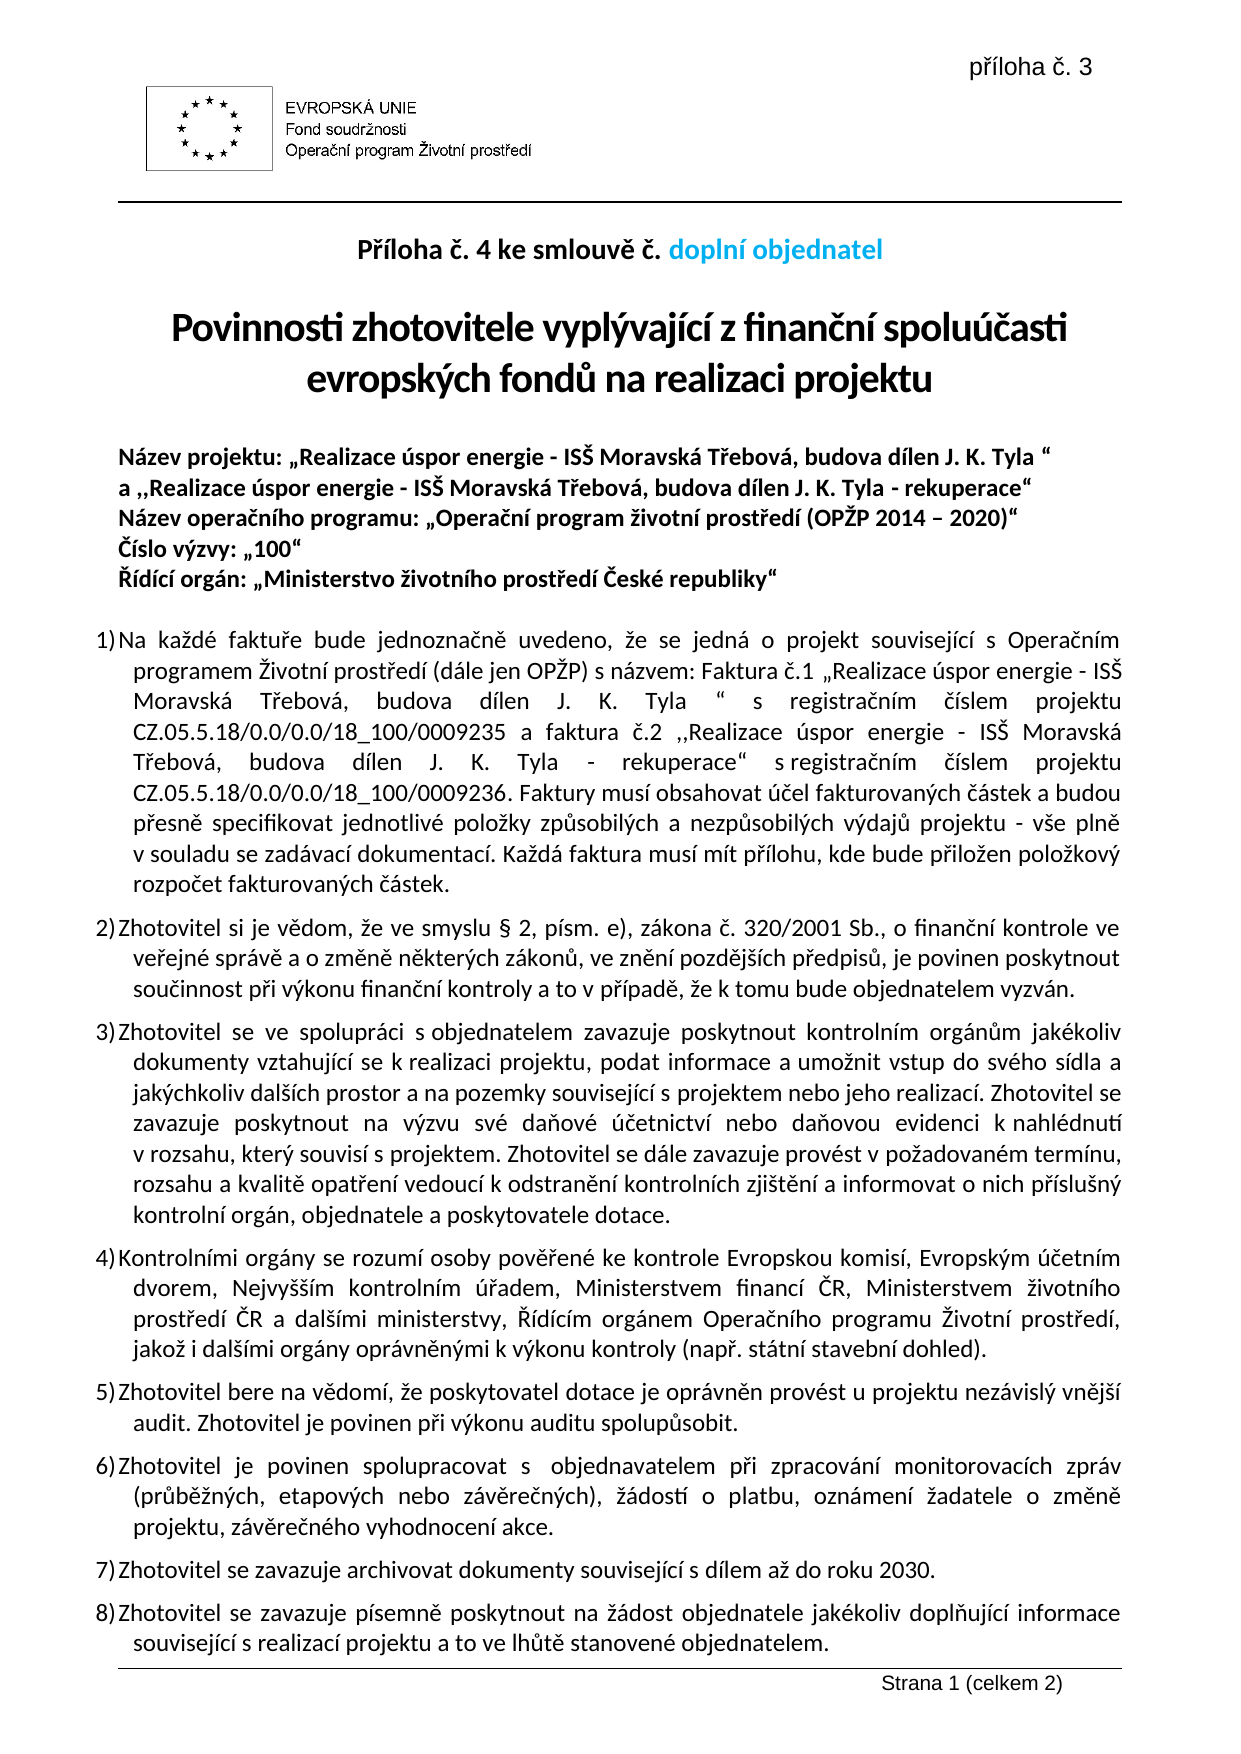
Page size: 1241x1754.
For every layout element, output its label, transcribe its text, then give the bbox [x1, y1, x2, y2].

title evropských fondů na realizaci projektu [118, 352, 1122, 402]
list Zhotovitel se zavazuje písemně poskytnout na žádost objednatele jakékoliv doplňující informace související s realizací projektu a to ve lhůtě stanovené objednatelem. [95, 1597, 1122, 1658]
text Příloha č. 4 ke smlouvě č. doplní objednatel [118, 231, 1122, 267]
list Zhotovitel se zavazuje archivovat dokumenty související s dílem až do roku 2030. [95, 1554, 1122, 1584]
text Řídící orgán: „Ministerstvo životního prostředí České republiky“ [118, 563, 1124, 594]
text Název operačního programu: „Operační program životní prostředí (OPŽP 2014 – 2020)“ [118, 502, 1124, 533]
text Číslo výzvy: „100“ [118, 533, 1124, 563]
list Zhotovitel si je vědom, že ve smyslu § 2, písm. e), zákona č. 320/2001 Sb., o finanční kontrole ve veřejné správě a o změně některých zákonů, ve znění pozdějších předpisů, je povinen poskytnout součinnost při výkonu finanční kontroly a to v případě, že k tomu bude objednatelem vyzván. [95, 912, 1122, 1003]
title Povinnosti zhotovitele vyplývající z finanční spoluúčasti [118, 301, 1122, 352]
list Zhotovitel je povinen spolupracovat s objednavatelem při zpracování monitorovacích zpráv (průběžných, etapových nebo závěrečných), žádostí o platbu, oznámení žadatele o změně projektu, závěrečného vyhodnocení akce. [95, 1450, 1122, 1542]
list Kontrolními orgány se rozumí osoby pověřené ke kontrole Evropskou komisí, Evropským účetním dvorem, Nejvyšším kontrolním úřadem, Ministerstvem financí ČR, Ministerstvem životního prostředí ČR a dalšími ministerstvy, Řídícím orgánem Operačního programu Životní prostředí, jakož i dalšími orgány oprávněnými k výkonu kontroly (např. státní stavební dohled). [95, 1242, 1122, 1364]
list Zhotovitel bere na vědomí, že poskytovatel dotace je oprávněn provést u projektu nezávislý vnější audit. Zhotovitel je povinen při výkonu auditu spolupůsobit. [95, 1376, 1122, 1437]
list Zhotovitel se ve spolupráci s objednatelem zavazuje poskytnout kontrolním orgánům jakékoliv dokumenty vztahující se k realizaci projektu, podat informace a umožnit vstup do svého sídla a jakýchkoliv dalších prostor a na pozemky související s projektem nebo jeho realizací. Zhotovitel se zavazuje poskytnout na výzvu své daňové účetnictví nebo daňovou evidenci k nahlédnutí v rozsahu, který souvisí s projektem. Zhotovitel se dále zavazuje provést v požadovaném termínu, rozsahu a kvalitě opatření vedoucí k odstranění kontrolních zjištění a informovat o nich příslušný kontrolní orgán, objednatele a poskytovatele dotace. [95, 1016, 1122, 1229]
picture [118, 59, 567, 199]
text Název projektu: „Realizace úspor energie - ISŠ Moravská Třebová, budova dílen J. K. Tyla “ a ,,Realizace úspor energie - ISŠ Moravská Třebová, budova dílen J. K. Tyla - rekuperace“ [118, 441, 1124, 502]
list Na každé faktuře bude jednoznačně uvedeno, že se jedná o projekt související s Operačním programem Životní prostředí (dále jen OPŽP) s názvem: Faktura č.1 „Realizace úspor energie - ISŠ Moravská Třebová, budova dílen J. K. Tyla “ s registračním číslem projektu CZ.05.5.18/0.0/0.0/18_100/0009235 a faktura č.2 ,,Realizace úspor energie - ISŠ Moravská Třebová, budova dílen J. K. Tyla - rekuperace“ s registračním číslem projektu CZ.05.5.18/0.0/0.0/18_100/0009236. Faktury musí obsahovat účel fakturovaných částek a budou přesně specifikovat jednotlivé položky způsobilých a nezpůsobilých výdajů projektu - vše plně v souladu se zadávací dokumentací. Každá faktura musí mít přílohu, kde bude přiložen položkový rozpočet fakturovaných částek. [95, 624, 1122, 899]
